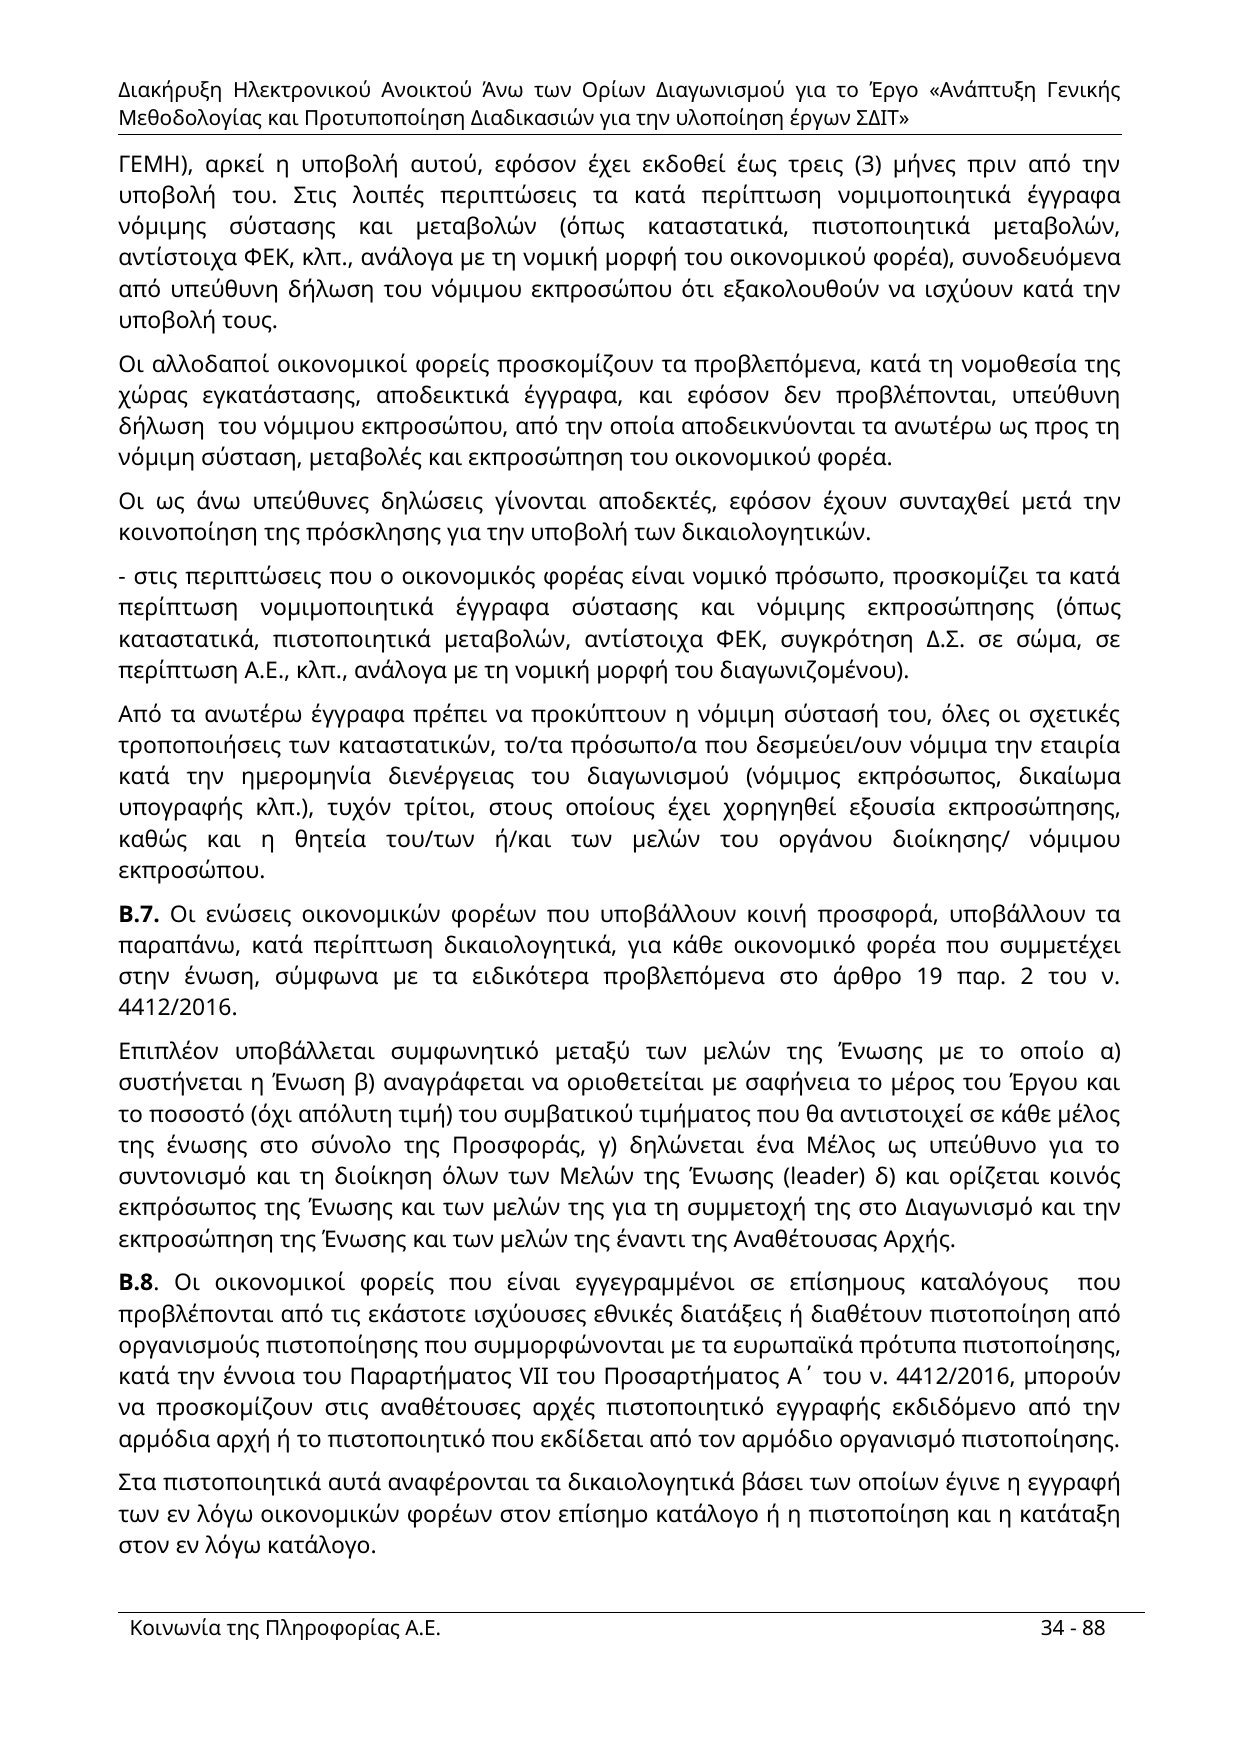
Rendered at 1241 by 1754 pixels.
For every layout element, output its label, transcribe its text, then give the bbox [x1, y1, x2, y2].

text Από τα ανωτέρω έγγραφα πρέπει να προκύπτουν η νόμιμη σύστασή του, όλες οι σχετικές τροποποιήσεις των καταστατικών, το/τα πρόσωπο/α που δεσμεύει/ουν νόμιμα την εταιρία κατά την ημερομηνία διενέργειας του διαγωνισμού (νόμιμος εκπρόσωπος, δικαίωμα υπογραφής κλπ.), τυχόν τρίτοι, στους οποίους έχει χορηγηθεί εξουσία εκπροσώπησης, καθώς και η θητεία του/των ή/και των μελών του οργάνου διοίκησης/ νόμιμου εκπροσώπου. [118, 697, 1122, 885]
text Επιπλέον υποβάλλεται συμφωνητικό μεταξύ των μελών της Ένωσης με το οποίο α) συστήνεται η Ένωση β) αναγράφεται να οριοθετείται με σαφήνεια το μέρος του Έργου και το ποσοστό (όχι απόλυτη τιμή) του συμβατικού τιμήματος που θα αντιστοιχεί σε κάθε μέλος της ένωσης στο σύνολο της Προσφοράς, γ) δηλώνεται ένα Μέλος ως υπεύθυνο για το συντονισμό και τη διοίκηση όλων των Μελών της Ένωσης (leader) δ) και ορίζεται κοινός εκπρόσωπος της Ένωσης και των μελών της για τη συμμετοχή της στο Διαγωνισμό και την εκπροσώπηση της Ένωσης και των μελών της έναντι της Αναθέτουσας Αρχής. [118, 1035, 1122, 1254]
text Οι ως άνω υπεύθυνες δηλώσεις γίνονται αποδεκτές, εφόσον έχουν συνταχθεί μετά την κοινοποίηση της πρόσκλησης για την υποβολή των δικαιολογητικών. [118, 485, 1122, 547]
text Β.8. Οι οικονομικοί φορείς που είναι εγγεγραμμένοι σε επίσημους καταλόγους που προβλέπονται από τις εκάστοτε ισχύουσες εθνικές διατάξεις ή διαθέτουν πιστοποίηση από οργανισμούς πιστοποίησης που συμμορφώνονται με τα ευρωπαϊκά πρότυπα πιστοποίησης, κατά την έννοια του Παραρτήματος VII του Προσαρτήματος Α΄ του ν. 4412/2016, μπορούν να προσκομίζουν στις αναθέτουσες αρχές πιστοποιητικό εγγραφής εκδιδόμενο από την αρμόδια αρχή ή το πιστοποιητικό που εκδίδεται από τον αρμόδιο οργανισμό πιστοποίησης. [118, 1266, 1122, 1454]
text - στις περιπτώσεις που ο οικονομικός φορέας είναι νομικό πρόσωπο, προσκομίζει τα κατά περίπτωση νομιμοποιητικά έγγραφα σύστασης και νόμιμης εκπροσώπησης (όπως καταστατικά, πιστοποιητικά μεταβολών, αντίστοιχα ΦΕΚ, συγκρότηση Δ.Σ. σε σώμα, σε περίπτωση Α.Ε., κλπ., ανάλογα με τη νομική μορφή του διαγωνιζομένου). [118, 560, 1122, 685]
text Στα πιστοποιητικά αυτά αναφέρονται τα δικαιολογητικά βάσει των οποίων έγινε η εγγραφή των εν λόγω οικονομικών φορέων στον επίσημο κατάλογο ή η πιστοποίηση και η κατάταξη στον εν λόγω κατάλογο. [118, 1466, 1122, 1560]
text Β.7. Οι ενώσεις οικονομικών φορέων που υποβάλλουν κοινή προσφορά, υποβάλλουν τα παραπάνω, κατά περίπτωση δικαιολογητικά, για κάθε οικονομικό φορέα που συμμετέχει στην ένωση, σύμφωνα με τα ειδικότερα προβλεπόμενα στο άρθρο 19 παρ. 2 του ν. 4412/2016. [118, 897, 1122, 1022]
text Οι αλλοδαποί οικονομικοί φορείς προσκομίζουν τα προβλεπόμενα, κατά τη νομοθεσία της χώρας εγκατάστασης, αποδεικτικά έγγραφα, και εφόσον δεν προβλέπονται, υπεύθυνη δήλωση του νόμιμου εκπροσώπου, από την οποία αποδεικνύονται τα ανωτέρω ως προς τη νόμιμη σύσταση, μεταβολές και εκπροσώπηση του οικονομικού φορέα. [118, 347, 1122, 472]
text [118, 147, 1122, 335]
